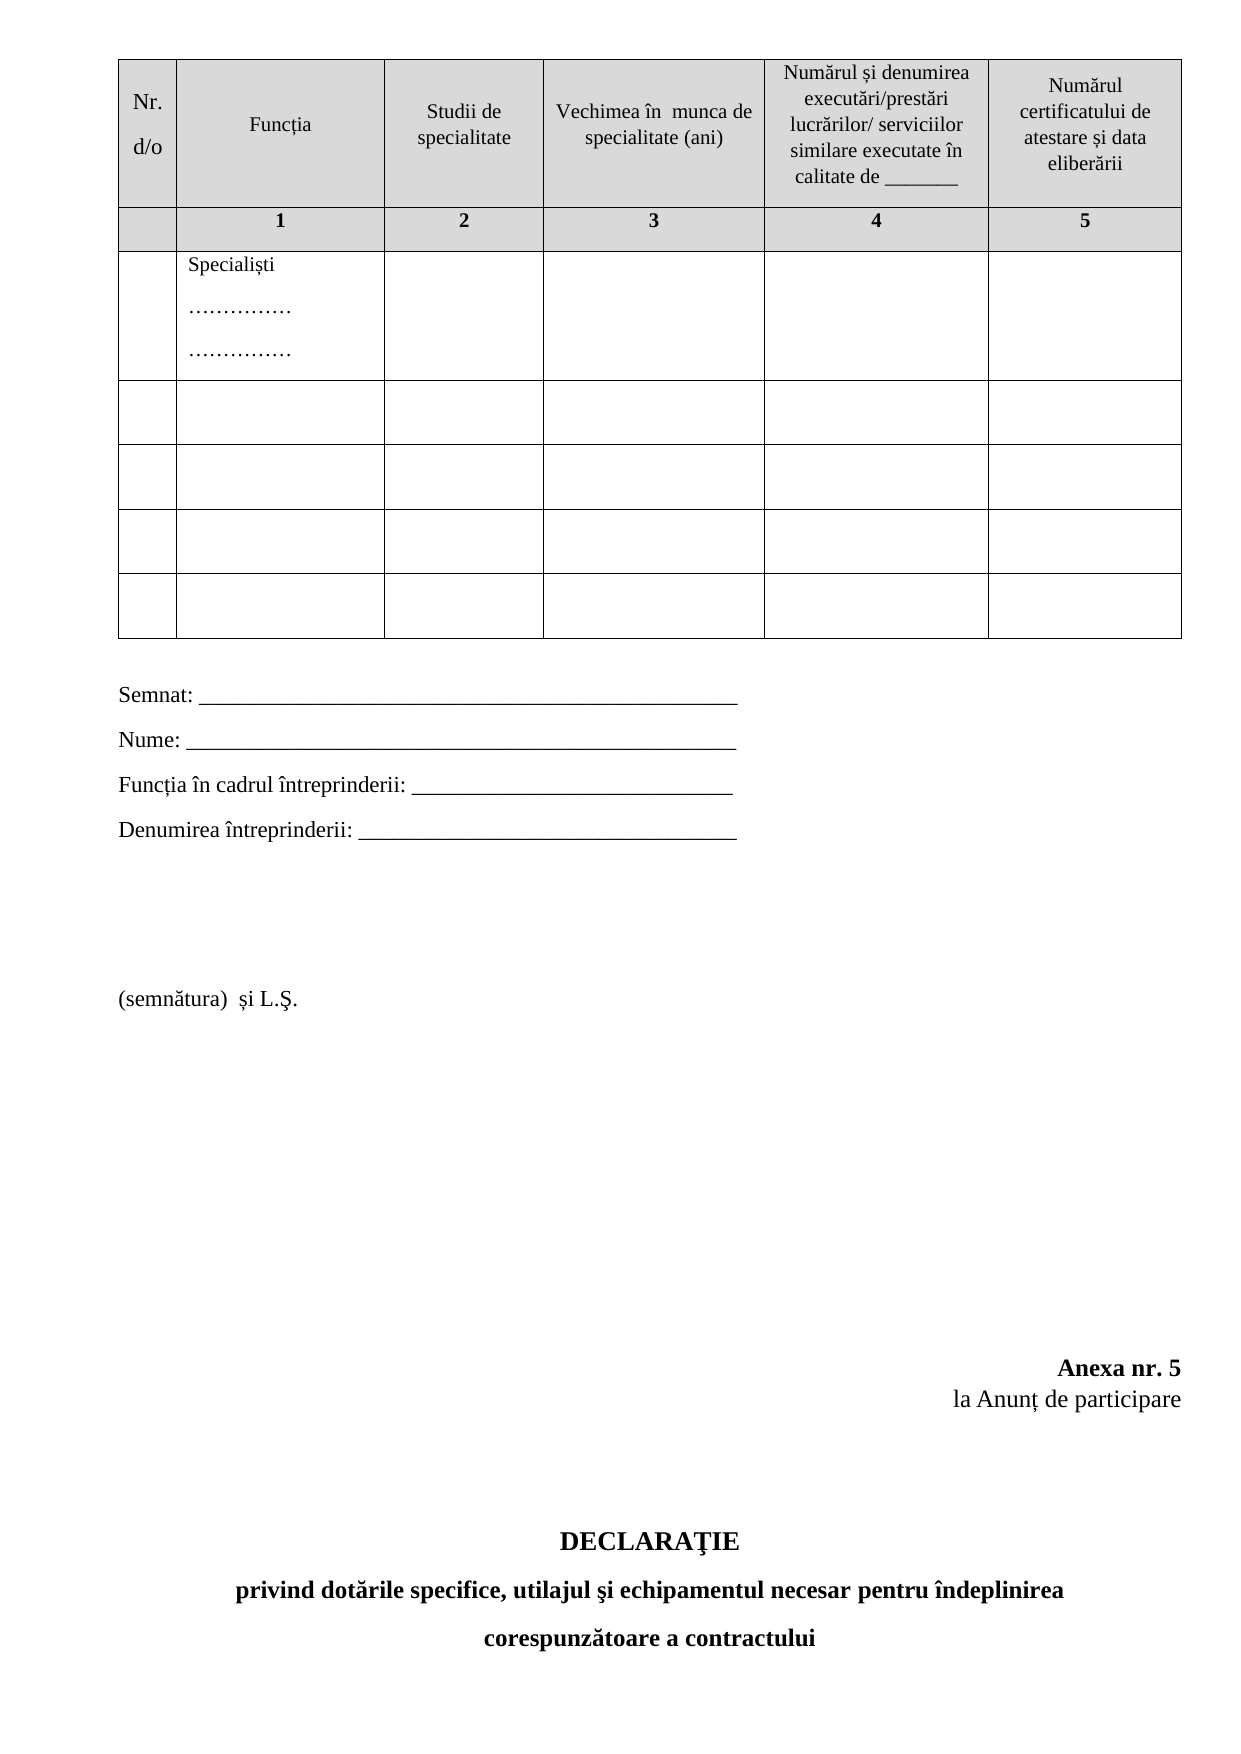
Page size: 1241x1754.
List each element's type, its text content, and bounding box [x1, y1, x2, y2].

table_cell [544, 510, 764, 573]
table_cell [177, 574, 384, 637]
table_cell 1 [177, 208, 384, 251]
text privind dotările specifice, utilajul şi echipamentul necesar pentru îndeplinirea [118, 1575, 1181, 1604]
table_cell [385, 381, 543, 444]
table_header Numărul certificatului de atestare și data eliberării [989, 60, 1181, 207]
table_cell [119, 574, 176, 637]
table_header Studii de specialitate [385, 60, 543, 207]
table_cell [989, 510, 1181, 573]
text Funcția în cadrul întreprinderii: ____________________________ [118, 771, 1181, 798]
table_cell [544, 252, 764, 379]
table_cell [765, 381, 988, 444]
table_cell Specialiști …………… …………… [177, 252, 384, 379]
table_cell [177, 510, 384, 573]
table_header Vechimea în munca de specialitate (ani) [544, 60, 764, 207]
table_cell [119, 252, 176, 379]
table_cell [989, 252, 1181, 379]
table_cell [385, 510, 543, 573]
table_cell [989, 381, 1181, 444]
table_cell 4 [765, 208, 988, 251]
table_cell [765, 574, 988, 637]
table_cell [989, 574, 1181, 637]
table_cell 3 [544, 208, 764, 251]
table_header Funcția [177, 60, 384, 207]
table_cell [544, 574, 764, 637]
table_header Numărul și denumirea executări/prestări lucrărilor/ serviciilor similare executate în calitate de _______ [765, 60, 988, 207]
text corespunzătoare a contractului [118, 1623, 1181, 1652]
table_cell [385, 445, 543, 508]
table_cell [119, 208, 176, 251]
table_cell [119, 510, 176, 573]
text Anexa nr. 5 la Anunț de participare [118, 1353, 1181, 1413]
text Denumirea întreprinderii: _________________________________ [118, 816, 1181, 843]
table_cell [544, 381, 764, 444]
table_cell 2 [385, 208, 543, 251]
table_cell [989, 445, 1181, 508]
table_cell [119, 381, 176, 444]
table_cell [119, 445, 176, 508]
table_cell [765, 510, 988, 573]
text (semnătura) și L.Ş. [118, 987, 1181, 1012]
table_cell [765, 445, 988, 508]
text DECLARAŢIE [118, 1525, 1181, 1556]
text Semnat: _______________________________________________ [118, 681, 1181, 707]
table_cell [544, 445, 764, 508]
text Nume: ________________________________________________ [118, 726, 1181, 753]
table_cell [177, 381, 384, 444]
table_cell [177, 445, 384, 508]
table_cell 5 [989, 208, 1181, 251]
table_header Nr. d/o [119, 60, 176, 207]
table_cell [765, 252, 988, 379]
table_cell [385, 574, 543, 637]
table_cell [385, 252, 543, 379]
